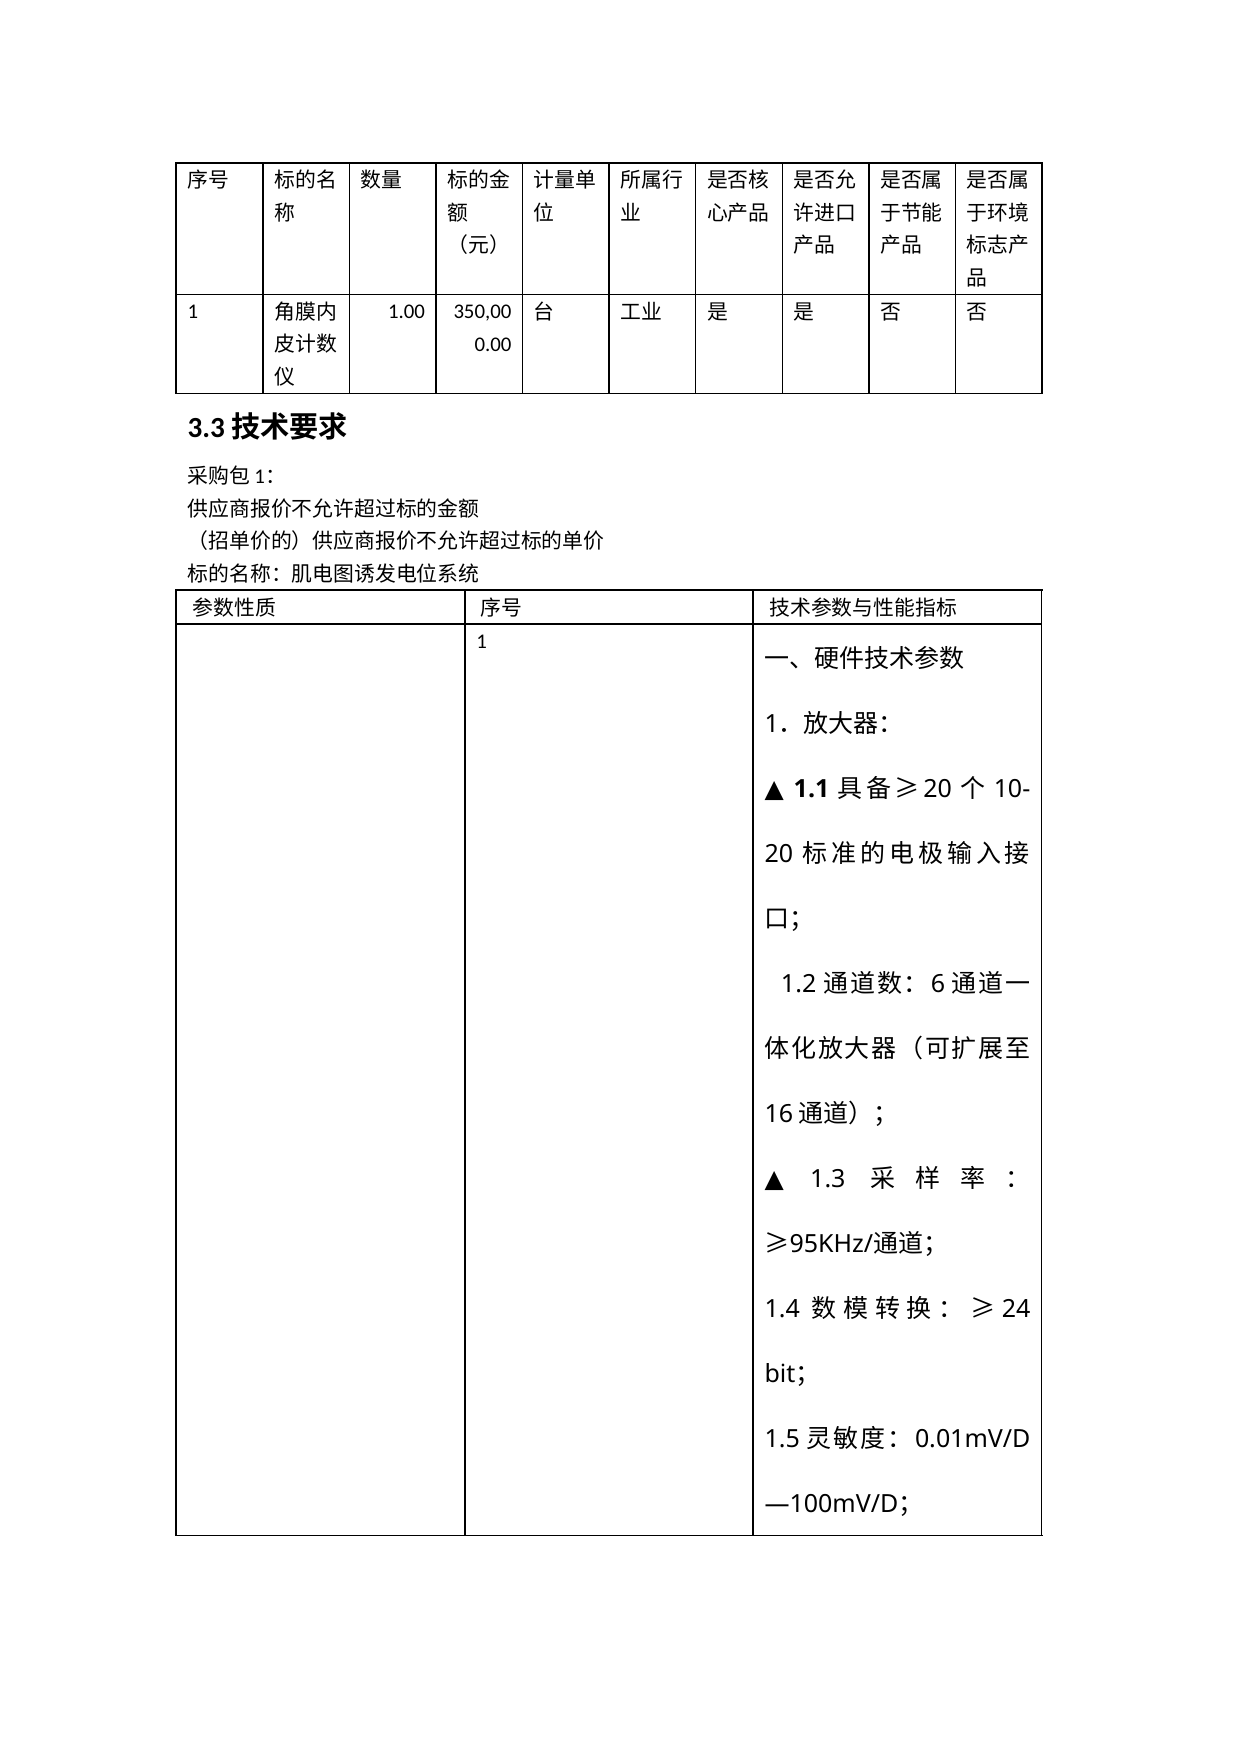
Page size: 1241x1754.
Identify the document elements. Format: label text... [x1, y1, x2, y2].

table_header 标的名称 [264, 164, 349, 293]
table_cell 是 [696, 295, 782, 393]
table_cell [754, 625, 1041, 1535]
table_header 计量单位 [523, 164, 608, 293]
table_header 是否属于环境标志产品 [956, 164, 1041, 293]
table_cell 否 [956, 295, 1041, 393]
table_header 序号 [177, 164, 262, 293]
table_cell 台 [523, 295, 608, 393]
table_cell 否 [870, 295, 955, 393]
text 标的名称：肌电图诱发电位系统 [187, 557, 1053, 589]
text 供应商报价不允许超过标的金额 [187, 492, 1053, 524]
text 3.3技术要求 [187, 394, 1053, 459]
table_cell 工业 [610, 295, 695, 393]
table_cell 是 [783, 295, 868, 393]
table_cell 350,000.00 [437, 295, 522, 393]
table_header 参数性质 [177, 591, 464, 623]
table_header 技术参数与性能指标 [754, 591, 1041, 623]
table_cell 1 [177, 295, 262, 393]
table_cell 角膜内皮计数仪 [264, 295, 349, 393]
text （招单价的）供应商报价不允许超过标的单价 [187, 524, 1053, 557]
table_header 是否属于节能产品 [870, 164, 955, 293]
table_cell 1.00 [350, 295, 435, 393]
table_cell 1 [466, 625, 752, 1535]
table_header 是否允许进口产品 [783, 164, 868, 293]
text 采购包1： [187, 459, 1053, 492]
table_header 所属行业 [610, 164, 695, 293]
table_header 序号 [466, 591, 752, 623]
table_header 是否核心产品 [696, 164, 782, 293]
table_cell [177, 625, 464, 1535]
table_header 标的金额 （元） [437, 164, 522, 293]
table_header 数量 [350, 164, 435, 293]
